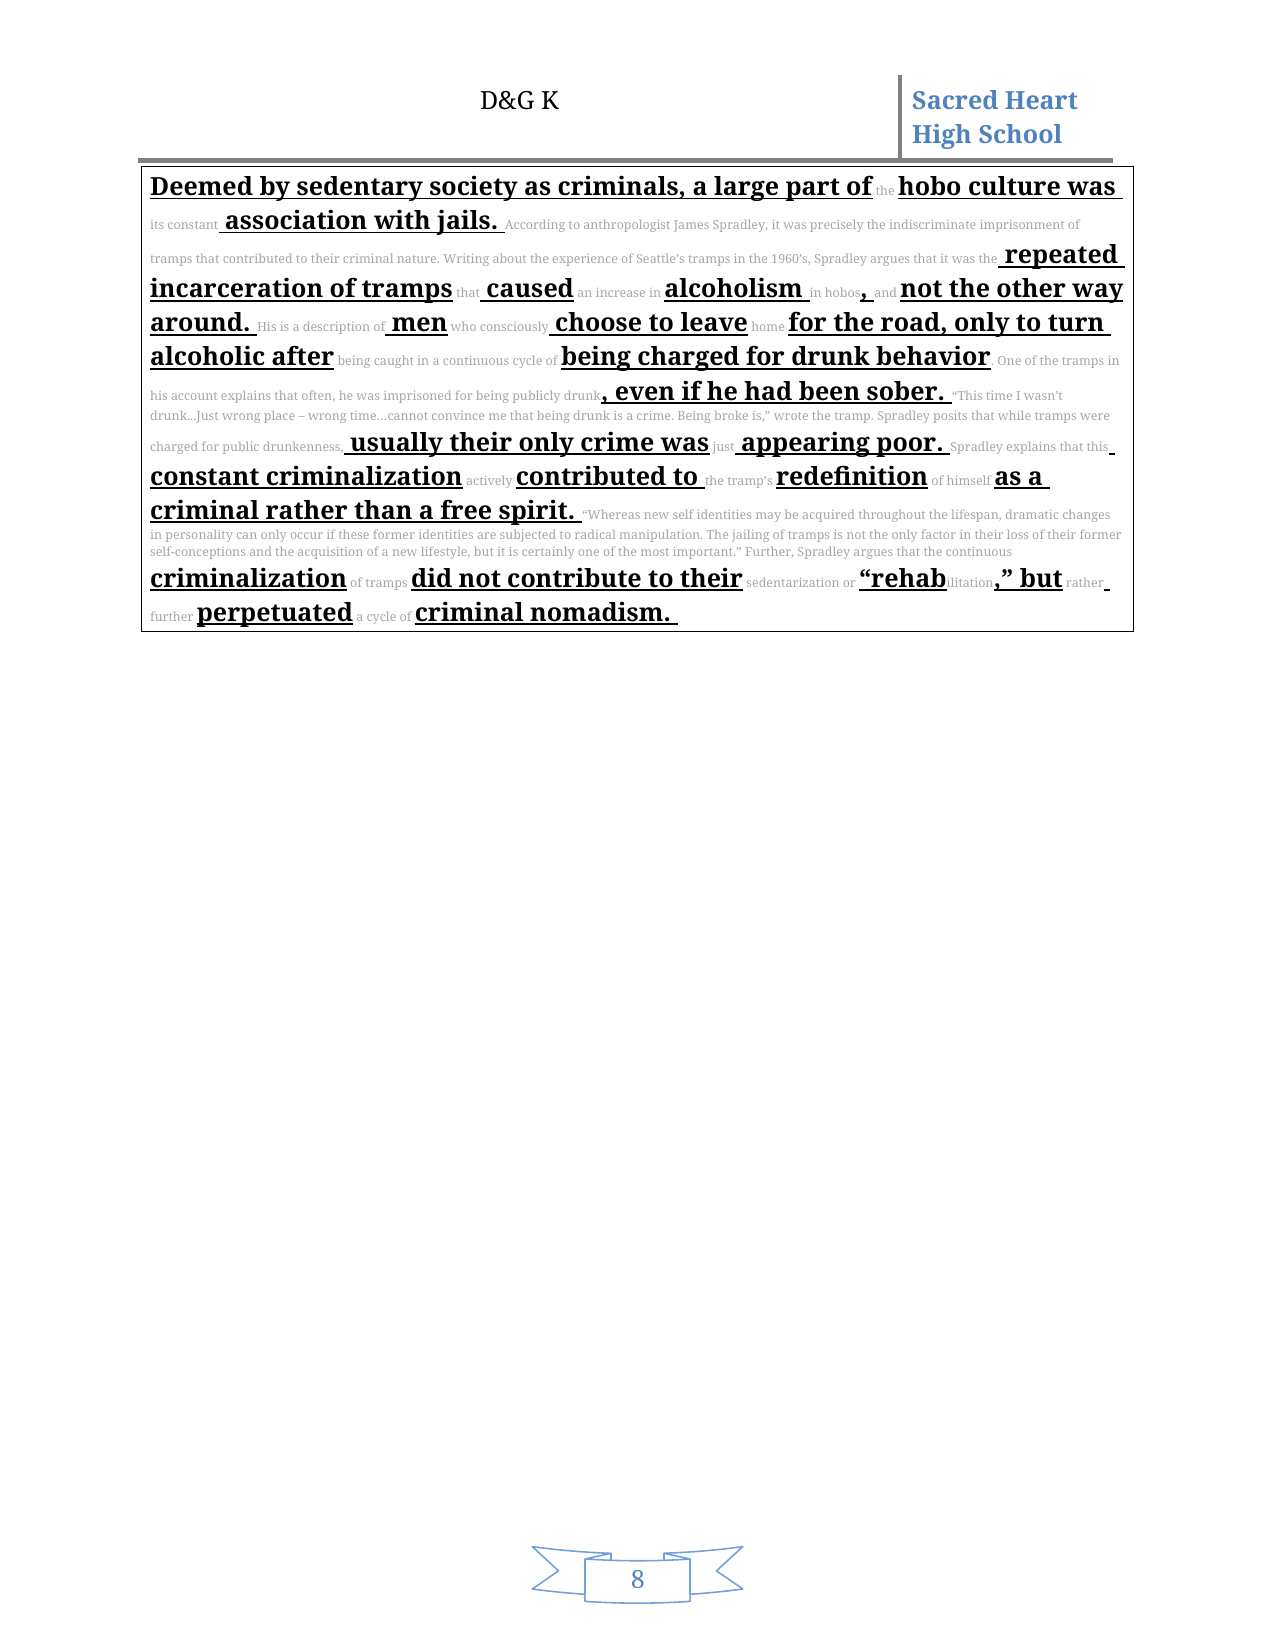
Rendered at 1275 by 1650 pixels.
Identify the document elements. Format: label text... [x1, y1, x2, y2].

text Deemed by sedentary society as criminals, a large part of the hobo culture was its constant association with jails. According to anthropologist James Spradley, it was precisely the indiscriminate imprisonment of tramps that contributed to their criminal nature. Writing about the experience of Seattle’s tramps in the 1960’s, Spradley argues that it was the repeated incarceration of tramps that caused an increase in alcoholism in hobos, and not the other way around. His is a description of men who consciously choose to leave home for the road, only to turn alcoholic after being caught in a continuous cycle of being charged for drunk behavior. One of the tramps in his account explains that often, he was imprisoned for being publicly drunk, even if he had been sober. “This time I wasn’t drunk...Just wrong place – wrong time…cannot convince me that being drunk is a crime. Being broke is,” wrote the tramp. Spradley posits that while tramps were charged for public drunkenness, usually their only crime was just appearing poor. Spradley explains that this constant criminalization actively contributed to the tramp’s redefinition of himself as a criminal rather than a free spirit. “Whereas new self identities may be acquired throughout the lifespan, dramatic changes in personality can only occur if these former identities are subjected to radical manipulation. The jailing of tramps is not the only factor in their loss of their former self-conceptions and the acquisition of a new lifestyle, but it is certainly one of the most important.” Further, Spradley argues that the continuous criminalization of tramps did not contribute to their sedentarization or “rehabilitation,” but rather further perpetuated a cycle of criminal nomadism. [142, 167, 1133, 631]
